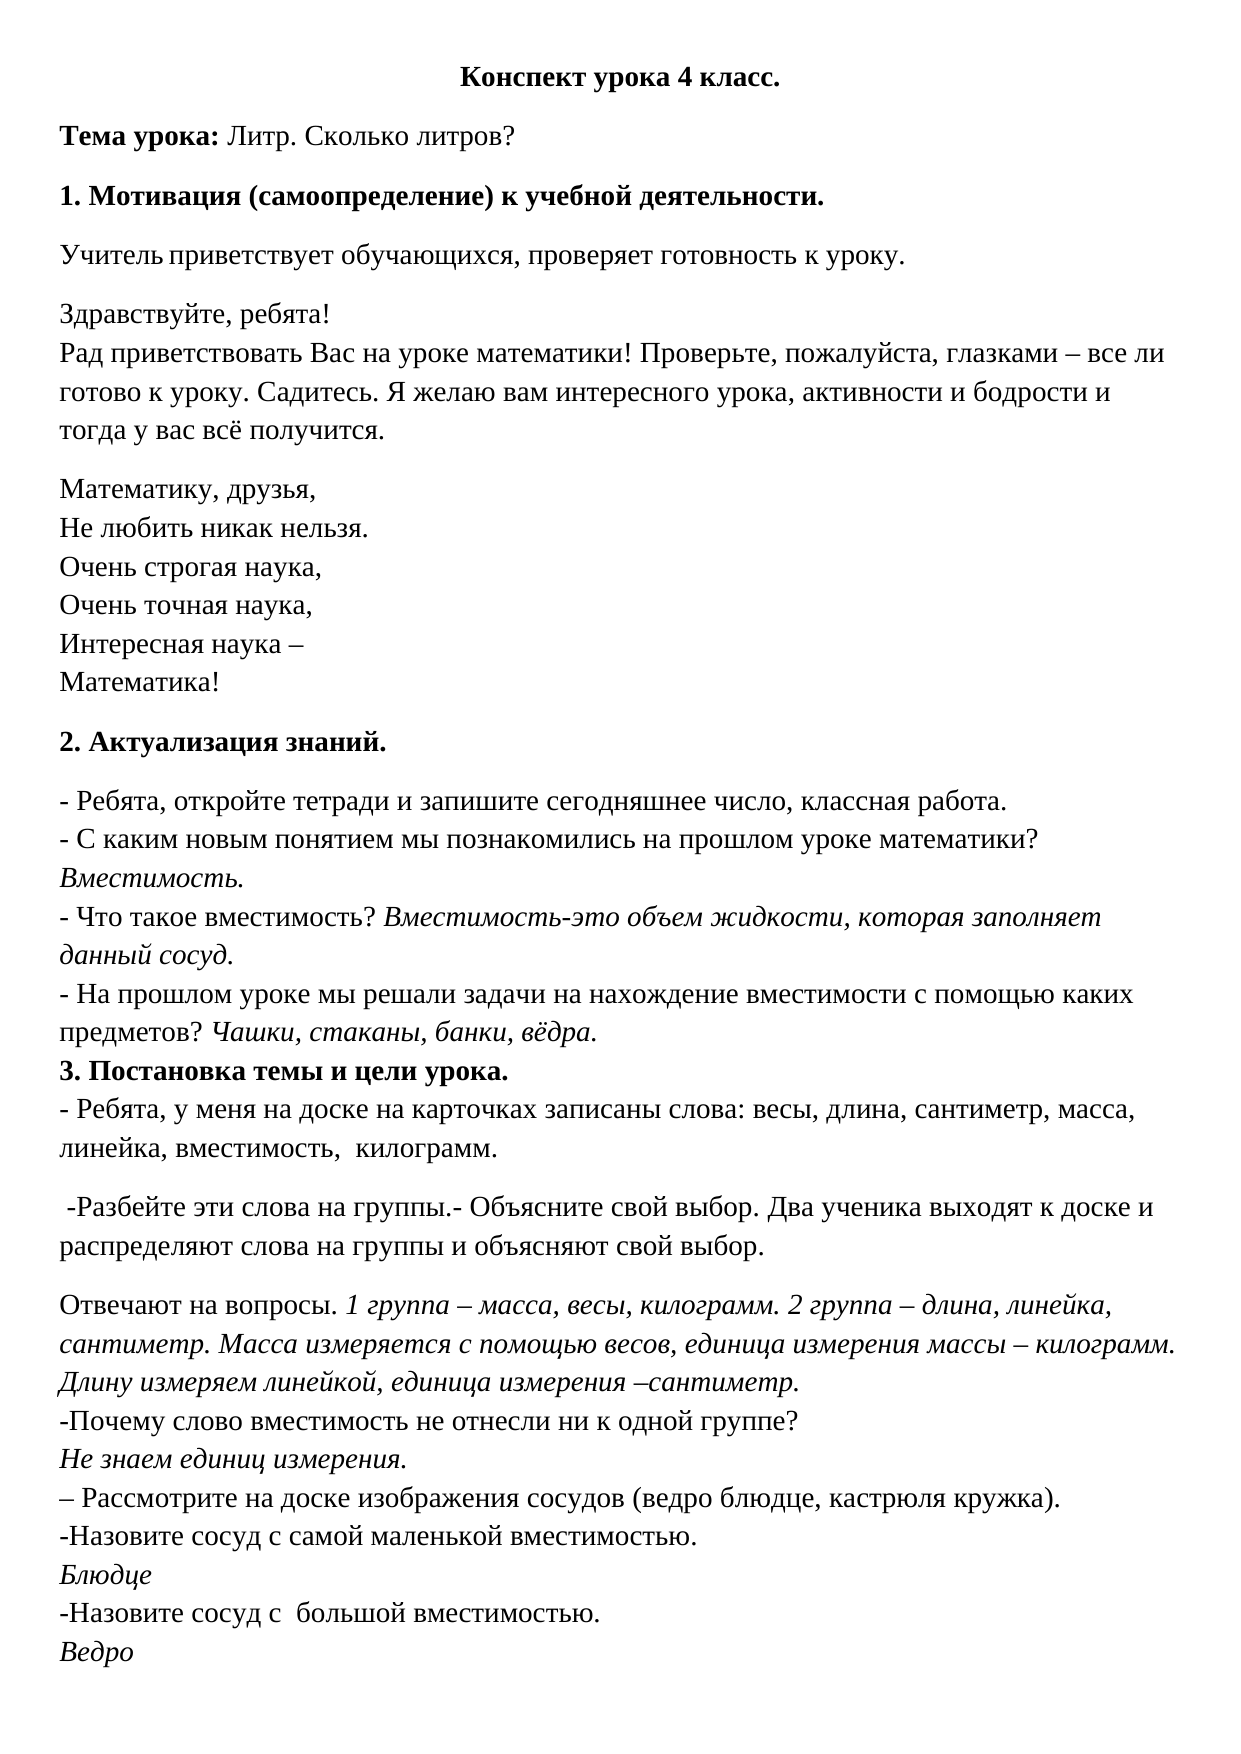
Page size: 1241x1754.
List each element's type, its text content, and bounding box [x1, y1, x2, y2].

text Учитель приветствует обучающихся, проверяет готовность к уроку. [59, 237, 1181, 271]
text - Ребята, откройте тетради и запишите сегодняшнее число, классная работа. - С каким новым понятием мы познакомились на прошлом уроке математики? Вместимость. - Что такое вместимость? Вместимость-это объем жидкости, которая заполняет данный сосуд. - На прошлом уроке мы решали задачи на нахождение вместимости с помощью каких предметов? Чашки, стаканы, банки, вёдра. 3. Постановка темы и цели урока. - Ребята, у меня на доске на карточках записаны слова: весы, длина, сантиметр, масса, линейка, вместимость, килограмм. [59, 783, 1181, 1163]
text Математику, друзья, Не любить никак нельзя. Очень строгая наука, Очень точная наука, Интересная наука – Математика! [59, 472, 1181, 698]
text Конспект урока 4 класс. [59, 59, 1181, 93]
text 1. Мотивация (самоопределение) к учебной деятельности. [59, 178, 1181, 211]
text Здравствуйте, ребята! Рад приветствовать Вас на уроке математики! Проверьте, пожалуйста, глазками – все ли готово к уроку. Садитесь. Я желаю вам интересного урока, активности и бодрости и тогда у вас всё получится. [59, 297, 1181, 446]
text Тема урока: Литр. Сколько литров? [59, 118, 1181, 152]
text 2. Актуализация знаний. [59, 724, 1181, 757]
text -Разбейте эти слова на группы.- Объясните свой выбор. Два ученика выходят к доске и распределяют слова на группы и объясняют свой выбор. [59, 1189, 1181, 1261]
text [59, 1287, 1181, 1668]
